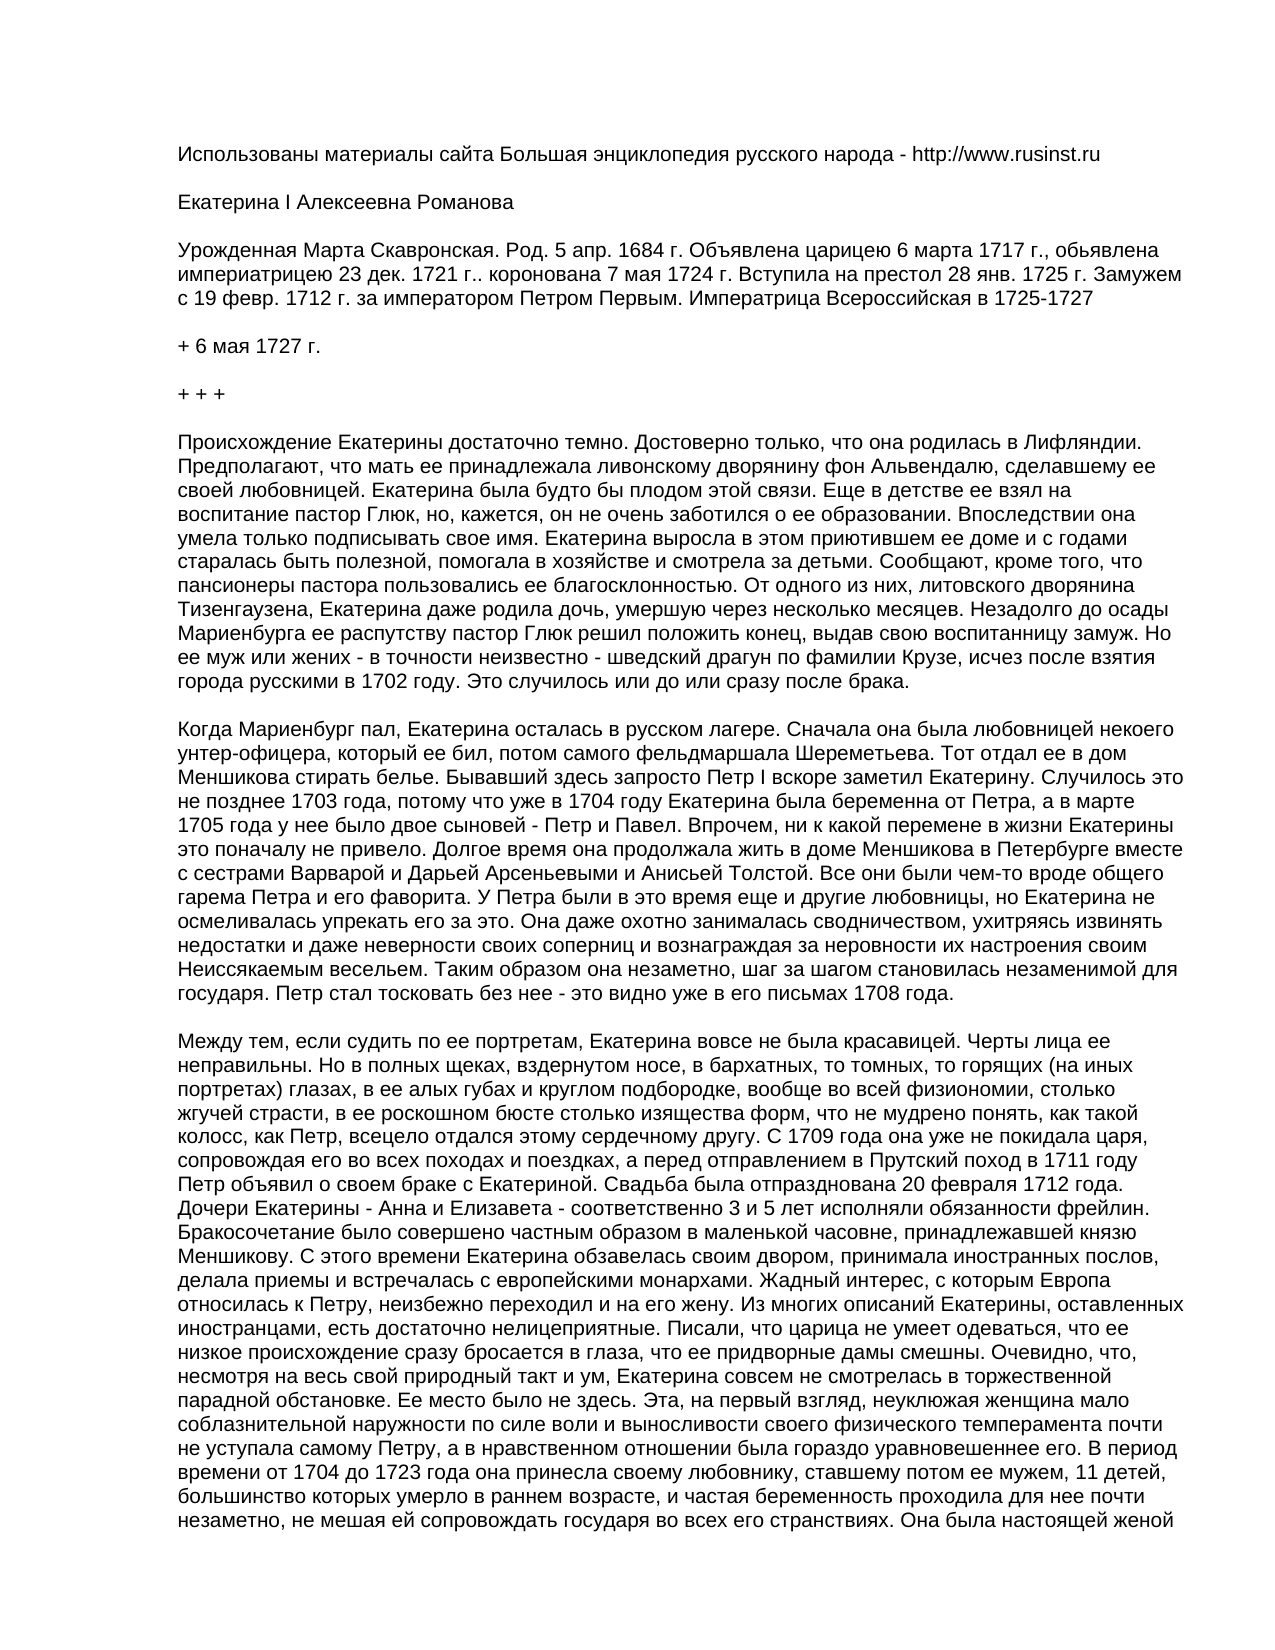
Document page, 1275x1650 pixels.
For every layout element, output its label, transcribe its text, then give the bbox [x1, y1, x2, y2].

text Урожденная Марта Скавронская. Род. 5 апр. 1684 г. Объявлена царицею 6 марта 1717 г., обьявлена империатрицею 23 дек. 1721 г.. коронована 7 мая 1724 г. Вступила на престол 28 янв. 1725 г. Замужем с 19 февр. 1712 г. за императором Петром Первым. Императрица Всероссийская в 1725-1727 [177, 238, 1186, 310]
text + + + [177, 382, 1186, 406]
text Когда Мариенбург пал, Екатерина осталась в русском лагере. Сначала она была любовницей некоего унтер-офицера, который ее бил, потом самого фельдмаршала Шереметьева. Тот отдал ее в дом Меншикова стирать белье. Бывавший здесь запросто Петр I вскоре заметил Екатерину. Случилось это не позднее 1703 года, потому что уже в 1704 году Екатерина была беременна от Петра, а в марте 1705 года у нее было двое сыновей - Петр и Павел. Впрочем, ни к какой перемене в жизни Екатерины это поначалу не привело. Долгое время она продолжала жить в доме Меншикова в Петербурге вместе с сестрами Варварой и Дарьей Арсеньевыми и Анисьей Толстой. Все они были чем-то вроде общего гарема Петра и его фаворита. У Петра были в это время еще и другие любовницы, но Екатерина не осмеливалась упрекать его за это. Она даже охотно занималась сводничеством, ухитряясь извинять недостатки и даже неверности своих соперниц и вознаграждая за неровности их настроения своим Heиссякаемым весельем. Таким образом она незаметно, шаг за шагом становилась незаменимой для государя. Петр стал тосковать без нее - это видно уже в его письмах 1708 года. [177, 717, 1186, 1004]
text + 6 мая 1727 г. [177, 334, 1186, 358]
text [177, 1028, 1186, 1532]
text Происхождение Екатерины достаточно темно. Достоверно только, что она родилась в Лифляндии. Предполагают, что мать ее принадлежала ливонскому дворянину фон Альвендалю, сделавшему ее своей любовницей. Екатерина была будто бы плодом этой связи. Еще в детстве ее взял на воспитание пастор Глюк, но, кажется, он не очень заботился о ее образовании. Впоследствии она умела только подписывать свое имя. Екатерина выросла в этом приютившем ее доме и с годами старалась быть полезной, помогала в хозяйстве и смотрела за детьми. Сообщают, кроме того, что пансионеры пастора пользовались ее благосклонностью. От одного из них, литовского дворянина Тизенгаузена, Екатерина даже родила дочь, умершую через несколько месяцев. Незадолго до осады Мариенбурга ее распутству пастор Глюк решил положить конец, выдав свою воспитанницу замуж. Но ее муж или жених - в точности неизвестно - шведский драгун по фамилии Крузе, исчез после взятия города русскими в 1702 году. Это случилось или до или сразу после брака. [177, 429, 1186, 693]
text Екатерина I Алексеевна Романова [177, 190, 1186, 214]
text Использованы материалы сайта Большая энциклопедия русского народа - http://www.rusinst.ru [177, 142, 1186, 166]
